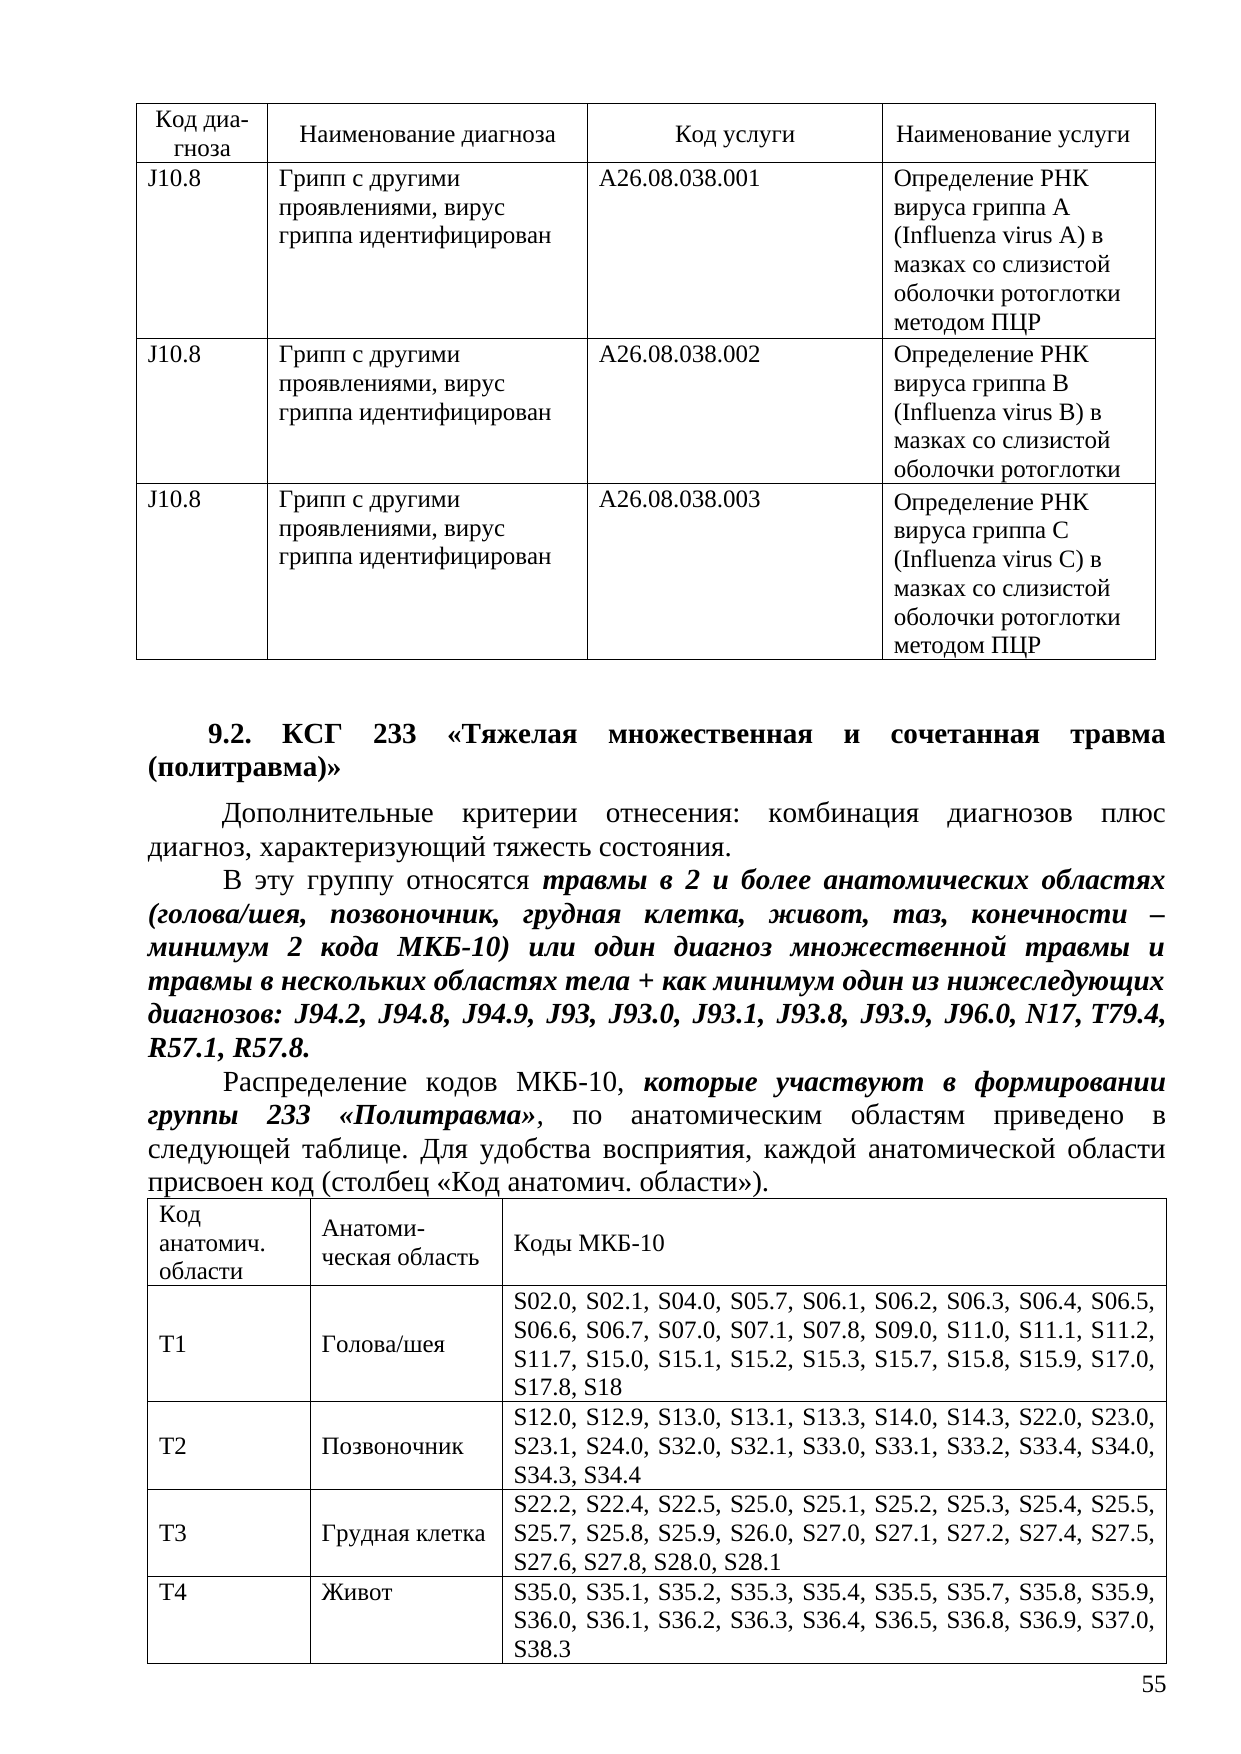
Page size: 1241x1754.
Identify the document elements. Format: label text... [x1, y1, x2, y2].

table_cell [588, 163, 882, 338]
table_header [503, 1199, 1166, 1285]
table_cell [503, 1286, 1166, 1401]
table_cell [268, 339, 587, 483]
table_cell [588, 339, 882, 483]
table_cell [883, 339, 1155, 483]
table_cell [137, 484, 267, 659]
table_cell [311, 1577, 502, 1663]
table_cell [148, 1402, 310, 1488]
text Дополнительные критерии отнесения: комбинация диагнозов плюс диагноз, характеризующий тяжесть состояния. [148, 795, 1166, 862]
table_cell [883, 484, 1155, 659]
subtitle 9.2. КСГ 233 «Тяжелая множественная и сочетанная травма (политравма)» [148, 716, 1166, 783]
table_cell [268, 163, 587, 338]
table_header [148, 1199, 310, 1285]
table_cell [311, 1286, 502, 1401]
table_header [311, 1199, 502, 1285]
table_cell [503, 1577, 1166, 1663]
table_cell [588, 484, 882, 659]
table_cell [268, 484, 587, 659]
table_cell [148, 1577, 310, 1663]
text Распределение кодов МКБ-10, которые участвуют в формировании группы 233 «Политравма», по анатомическим областям приведено в следующей таблице. Для удобства восприятия, каждой анатомической области присвоен код (столбец «Код анатомич. области»). [148, 1064, 1166, 1198]
text В эту группу относятся травмы в 2 и более анатомических областях (голова/шея, позвоночник, грудная клетка, живот, таз, конечности – минимум 2 кода МКБ-10) или один диагноз множественной травмы и травмы в нескольких областях тела + как минимум один из нижеследующих диагнозов: J94.2, J94.8, J94.9, J93, J93.0, J93.1, J93.8, J93.9, J96.0, N17, T79.4, R57.1, R57.8. [148, 862, 1166, 1064]
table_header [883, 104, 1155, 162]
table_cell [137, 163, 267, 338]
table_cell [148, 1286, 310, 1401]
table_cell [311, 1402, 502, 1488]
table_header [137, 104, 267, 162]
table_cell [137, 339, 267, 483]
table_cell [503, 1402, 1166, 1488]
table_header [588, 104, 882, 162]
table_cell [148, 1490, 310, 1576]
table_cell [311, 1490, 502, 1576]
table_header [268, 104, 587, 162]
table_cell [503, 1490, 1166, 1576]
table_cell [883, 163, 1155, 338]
